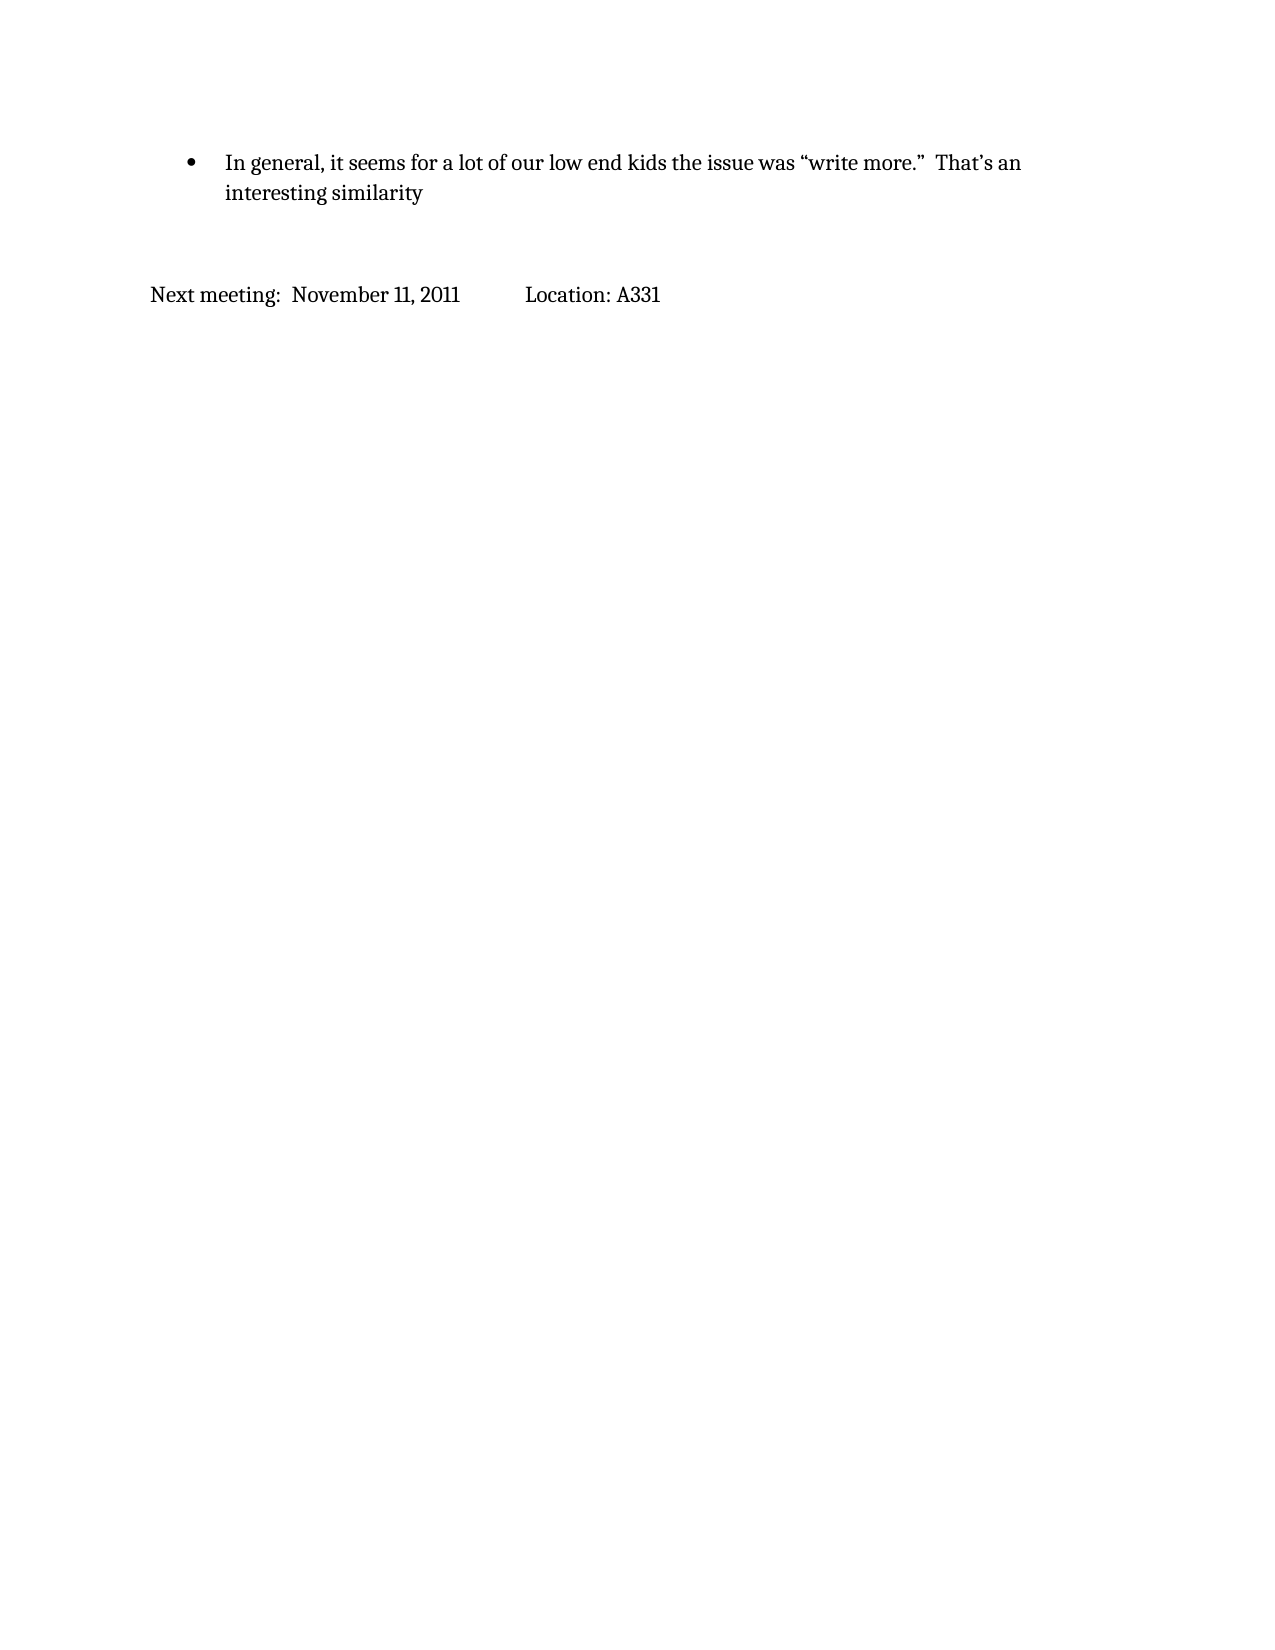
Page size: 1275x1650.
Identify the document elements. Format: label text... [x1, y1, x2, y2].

text Next meeting: November 11, 2011 Location: A331 [150, 282, 1125, 309]
list In general, it seems for a lot of our low end kids the issue was “write more.” That’s an interesting similarity [187, 150, 1125, 207]
